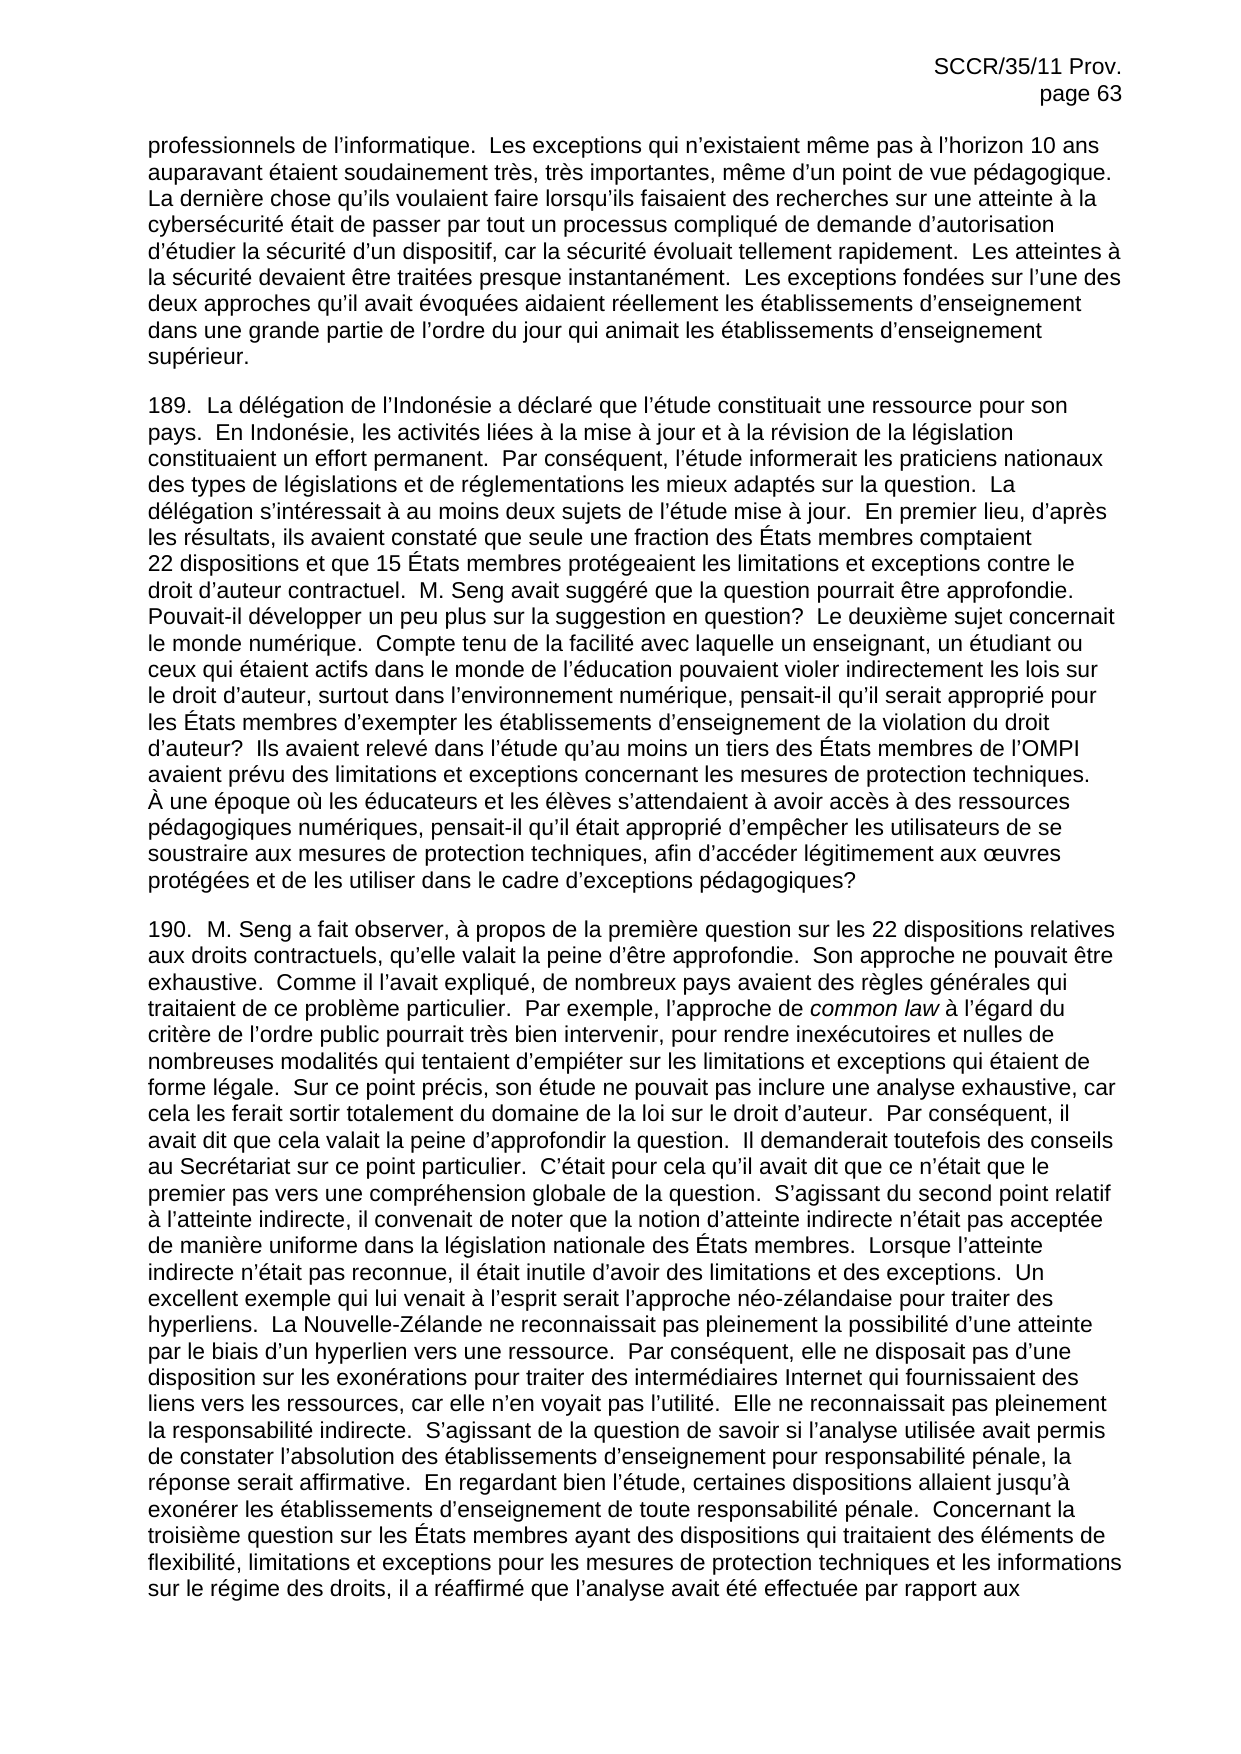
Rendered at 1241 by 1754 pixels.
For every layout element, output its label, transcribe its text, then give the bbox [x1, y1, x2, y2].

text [148, 132, 1122, 369]
text La délégation de l’Indonésie a déclaré que l’étude constituait une ressource pour son pays. En Indonésie, les activités liées à la mise à jour et à la révision de la législation constituaient un effort permanent. Par conséquent, l’étude informerait les praticiens nationaux des types de législations et de réglementations les mieux adaptés sur la question. La délégation s’intéressait à au moins deux sujets de l’étude mise à jour. En premier lieu, d’après les résultats, ils avaient constaté que seule une fraction des États membres comptaient 22 dispositions et que 15 États membres protégeaient les limitations et exceptions contre le droit d’auteur contractuel. M. Seng avait suggéré que la question pourrait être approfondie. Pouvait-il développer un peu plus sur la suggestion en question? Le deuxième sujet concernait le monde numérique. Compte tenu de la facilité avec laquelle un enseignant, un étudiant ou ceux qui étaient actifs dans le monde de l’éducation pouvaient violer indirectement les lois sur le droit d’auteur, surtout dans l’environnement numérique, pensait-il qu’il serait approprié pour les États membres d’exempter les établissements d’enseignement de la violation du droit d’auteur? Ils avaient relevé dans l’étude qu’au moins un tiers des États membres de l’OMPI avaient prévu des limitations et exceptions concernant les mesures de protection techniques. À une époque où les éducateurs et les élèves s’attendaient à avoir accès à des ressources pédagogiques numériques, pensait-il qu’il était approprié d’empêcher les utilisateurs de se soustraire aux mesures de protection techniques, afin d’accéder légitimement aux œuvres protégées et de les utiliser dans le cadre d’exceptions pédagogiques? [148, 392, 1122, 893]
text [148, 916, 1122, 1601]
